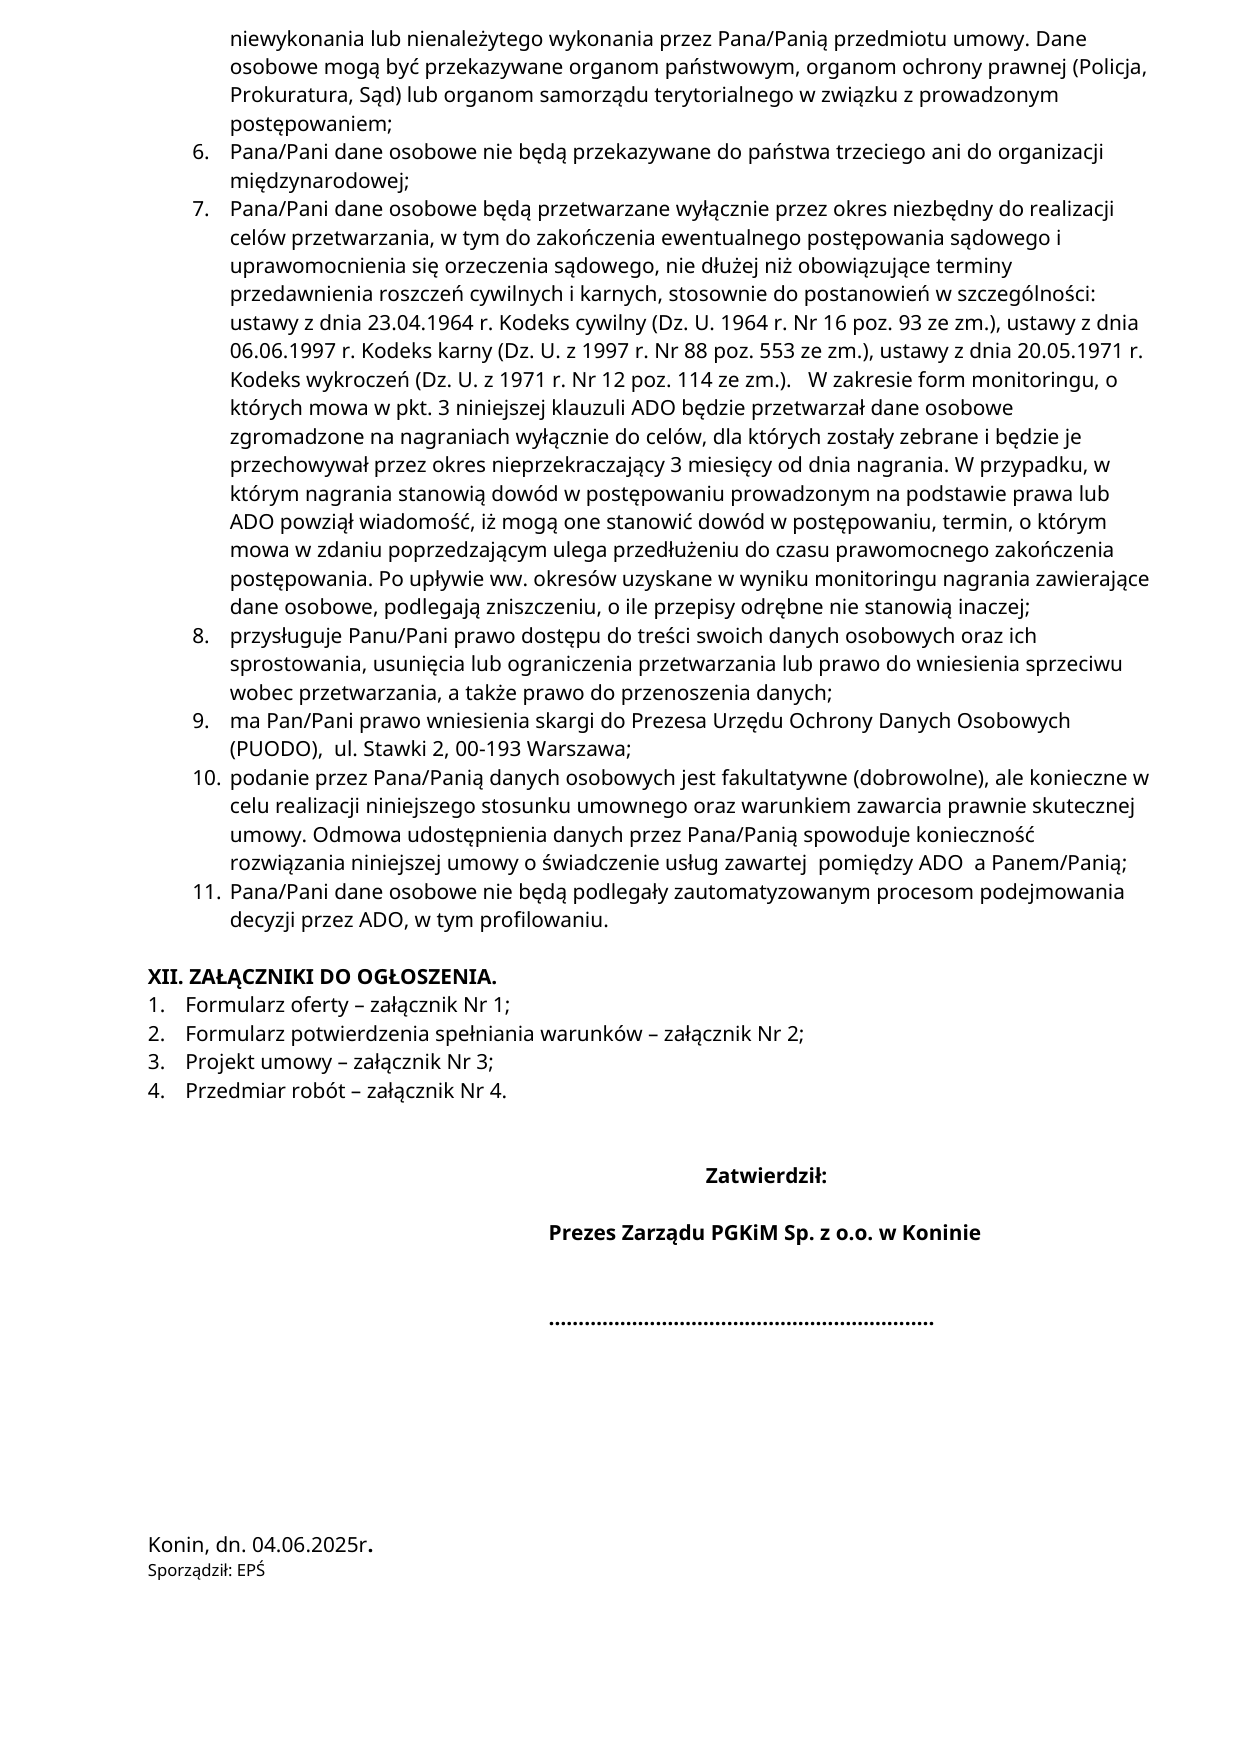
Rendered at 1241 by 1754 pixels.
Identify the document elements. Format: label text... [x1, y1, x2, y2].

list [192, 24, 1152, 137]
text ……………………………………………………….. [148, 1303, 1152, 1332]
text Konin, dn. 04.06.2025r. [148, 1531, 1152, 1559]
list przysługuje Panu/Pani prawo dostępu do treści swoich danych osobowych oraz ich sprostowania, usunięcia lub ograniczenia przetwarzania lub prawo do wniesienia sprzeciwu wobec przetwarzania, a także prawo do przenoszenia danych; [192, 621, 1152, 706]
list Formularz potwierdzenia spełniania warunków – załącznik Nr 2; [148, 1019, 1152, 1047]
text Sporządził: EPŚ [148, 1559, 1152, 1582]
text postępowania. Po upływie ww. okresów uzyskane w wyniku monitoringu nagrania zawierające dane osobowe, podlegają zniszczeniu, o ile przepisy odrębne nie stanowią inaczej; [229, 564, 1152, 621]
list Pana/Pani dane osobowe nie będą przekazywane do państwa trzeciego ani do organizacji międzynarodowej; [192, 137, 1152, 194]
text Prezes Zarządu PGKiM Sp. z o.o. w Koninie [148, 1218, 1152, 1246]
list Pana/Pani dane osobowe nie będą podlegały zautomatyzowanym procesom podejmowania decyzji przez ADO, w tym profilowaniu. [192, 877, 1152, 934]
list Projekt umowy – załącznik Nr 3; [148, 1047, 1152, 1076]
list podanie przez Pana/Panią danych osobowych jest fakultatywne (dobrowolne), ale konieczne w celu realizacji niniejszego stosunku umownego oraz warunkiem zawarcia prawnie skutecznej umowy. Odmowa udostępnienia danych przez Pana/Panią spowoduje konieczność rozwiązania niniejszej umowy o świadczenie usług zawartej pomiędzy ADO a Panem/Panią; [192, 763, 1152, 877]
list Przedmiar robót – załącznik Nr 4. [148, 1076, 1152, 1104]
text XII. ZAŁĄCZNIKI DO OGŁOSZENIA. [148, 962, 1152, 991]
list ma Pan/Pani prawo wniesienia skargi do Prezesa Urzędu Ochrony Danych Osobowych (PUODO), ul. Stawki 2, 00-193 Warszawa; [192, 706, 1152, 763]
list Formularz oferty – załącznik Nr 1; [148, 991, 1152, 1019]
text Zatwierdził: [148, 1161, 1152, 1189]
list Pana/Pani dane osobowe będą przetwarzane wyłącznie przez okres niezbędny do realizacji celów przetwarzania, w tym do zakończenia ewentualnego postępowania sądowego i uprawomocnienia się orzeczenia sądowego, nie dłużej niż obowiązujące terminy przedawnienia roszczeń cywilnych i karnych, stosownie do postanowień w szczególności: ustawy z dnia 23.04.1964 r. Kodeks cywilny (Dz. U. 1964 r. Nr 16 poz. 93 ze zm.), ustawy z dnia 06.06.1997 r. Kodeks karny (Dz. U. z 1997 r. Nr 88 poz. 553 ze zm.), ustawy z dnia 20.05.1971 r. Kodeks wykroczeń (Dz. U. z 1971 r. Nr 12 poz. 114 ze zm.). W zakresie form monitoringu, o których mowa w pkt. 3 niniejszej klauzuli ADO będzie przetwarzał dane osobowe zgromadzone na nagraniach wyłącznie do celów, dla których zostały zebrane i będzie je przechowywał przez okres nieprzekraczający 3 miesięcy od dnia nagrania. W przypadku, w którym nagrania stanowią dowód w postępowaniu prowadzonym na podstawie prawa lub ADO powziął wiadomość, iż mogą one stanowić dowód w postępowaniu, termin, o którym mowa w zdaniu poprzedzającym ulega przedłużeniu do czasu prawomocnego zakończenia [192, 194, 1152, 564]
